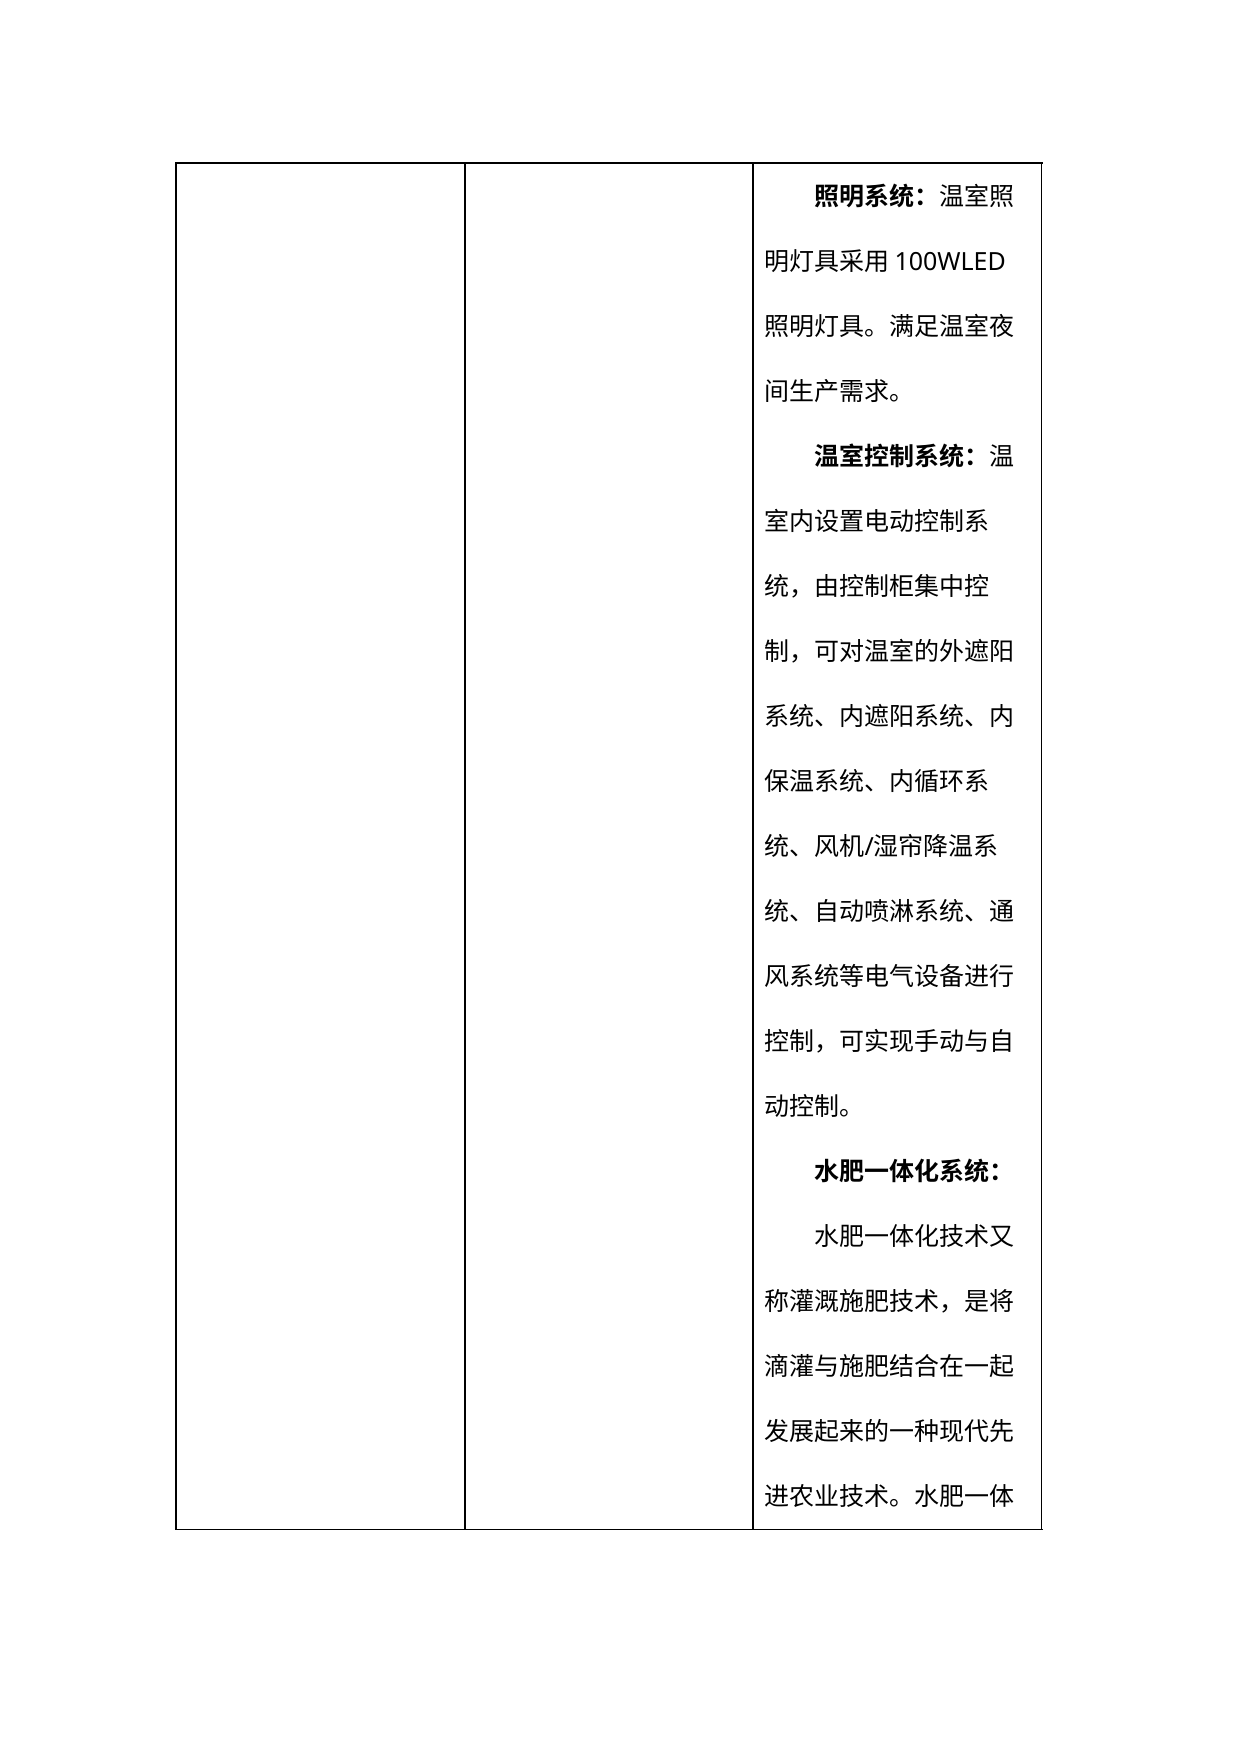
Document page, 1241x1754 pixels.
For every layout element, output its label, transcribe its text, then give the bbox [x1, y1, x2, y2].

table_cell 1 [466, 164, 752, 1528]
table_cell [177, 164, 464, 1528]
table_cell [754, 164, 1041, 1528]
